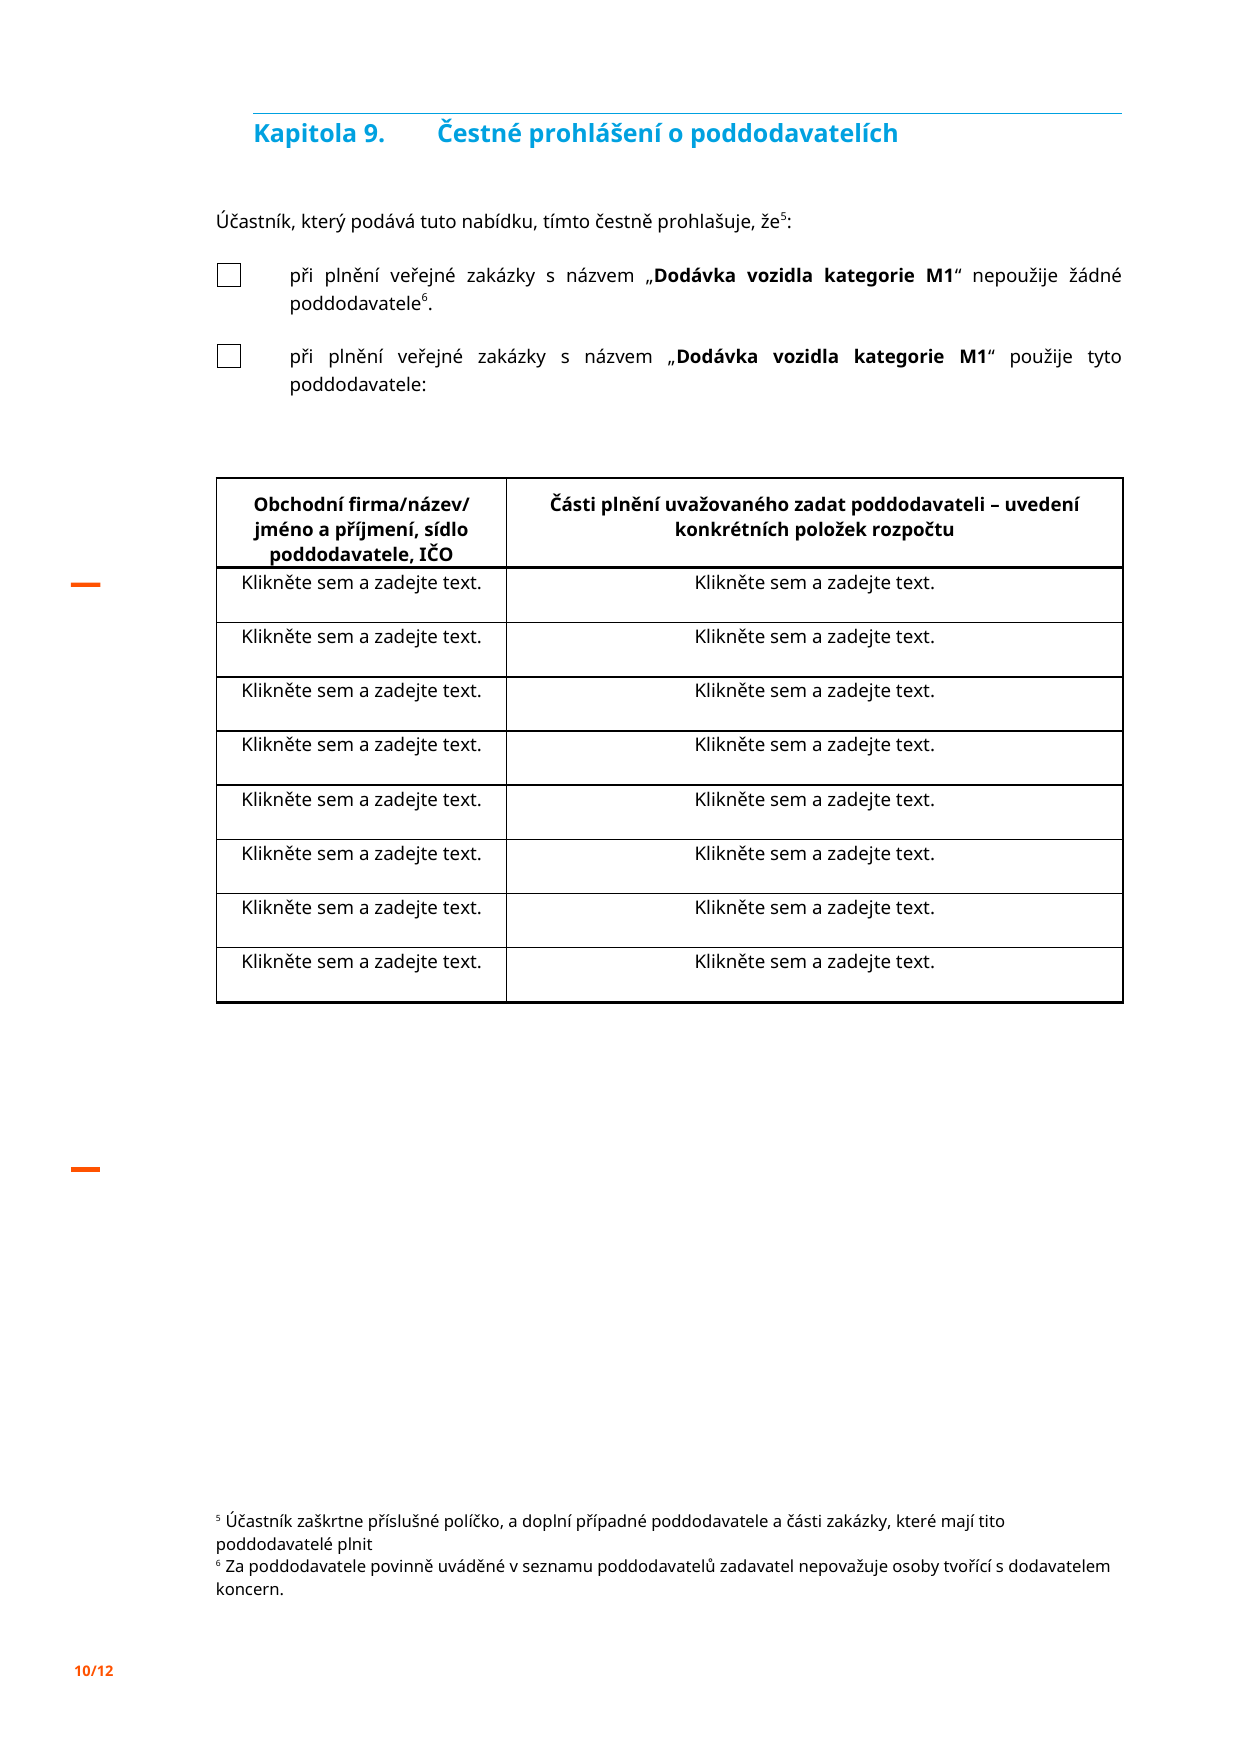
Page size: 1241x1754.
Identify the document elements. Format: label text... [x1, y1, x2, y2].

text při plnění veřejné zakázky s názvem „Dodávka vozidla kategorie M1“ nepoužije žádné poddodavatele. [216, 262, 1122, 315]
table_header Části plnění uvažovaného zadat poddodavateli – uvedení konkrétních položek rozpočtu [507, 479, 1122, 566]
text Účastník, který podává tuto nabídku, tímto čestně prohlašuje, že: [216, 209, 1122, 234]
subtitle Čestné prohlášení o poddodavatelích [253, 114, 1122, 149]
table_header Obchodní firma/název/ jméno a příjmení, sídlo poddodavatele, IČO [217, 479, 506, 566]
text při plnění veřejné zakázky s názvem „Dodávka vozidla kategorie M1“ použije tyto poddodavatele: [216, 343, 1122, 396]
